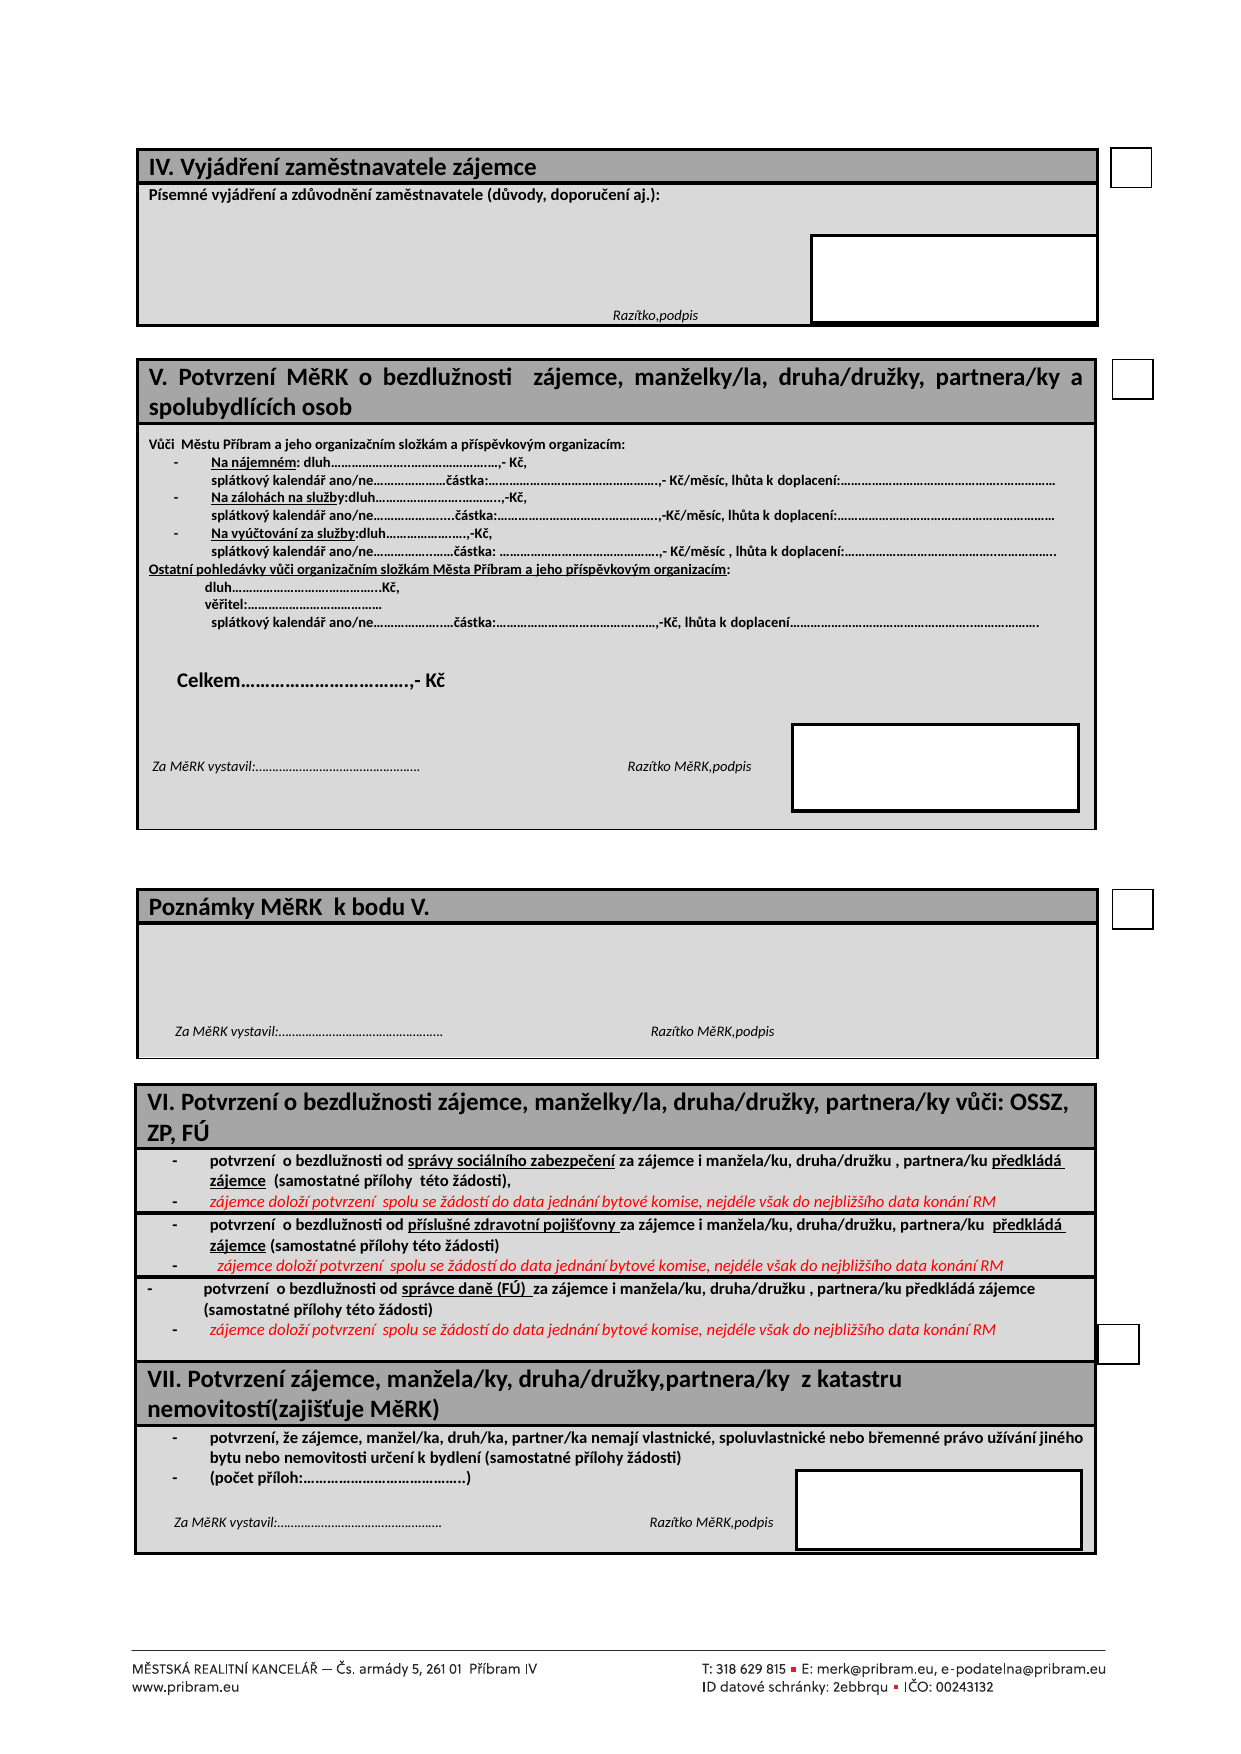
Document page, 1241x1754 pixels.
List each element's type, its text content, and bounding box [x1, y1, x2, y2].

table_header Poznámky MěRK k bodu V. [139, 891, 1096, 921]
table_cell VII. Potvrzení zájemce, manžela/ky, druha/družky,partnera/ky z katastru nemovitostí(zajišťuje MěRK) [137, 1363, 1094, 1424]
table_header VI. Potvrzení o bezdlužnosti zájemce, manželky/la, druha/družky, partnera/ky vůči: OSSZ, ZP, FÚ [137, 1086, 1094, 1147]
table_cell Vůči Městu Příbram a jeho organizačním složkám a příspěvkovým organizacím: Na nájemném: dluh…………………..………………….…,- Kč, splátkový kalendář ano/ne…………………částka:………………………………………….,- Kč/měsíc, lhůta k doplacení:………………………………………..…………… Na zálohách na služby:dluh…………………….………..,-Kč, splátkový kalendář ano/ne……………….....částka:…………………………..…………..,-Kč/měsíc, lhůta k doplacení:……………………………………………………… Na vyúčtování za služby:dluh……………….….,-Kč, splátkový kalendář ano/ne……………..……částka: ……………………………………….,- Kč/měsíc , lhůta k doplacení:……………………………………..…………….. Ostatní pohledávky vůči organizačním složkám Města Příbram a jeho příspěvkovým organizacím: dluh……………………….…………...Kč, věřitel:………………………………… splátkový kalendář ano/ne………………..…částka:………………………………….……,-Kč, lhůta k doplacení……………………………………………..………………. Celkem…………………………….,- Kč Za MěRK vystavil:…………………………………………. Razítko MěRK,podpis [139, 425, 1094, 829]
table_cell Za MěRK vystavil:…………………………………………. Razítko MěRK,podpis [139, 925, 1096, 1057]
table_cell potvrzení o bezdlužnosti od správy sociálního zabezpečení za zájemce i manžela/ku, druha/družku , partnera/ku předkládá zájemce (samostatné přílohy této žádosti), zájemce doloží potvrzení spolu se žádostí do data jednání bytové komise, nejdéle však do nejbližšího data konání RM [137, 1150, 1094, 1211]
table_header V. Potvrzení MěRK o bezdlužnosti zájemce, manželky/la, druha/družky, partnera/ky a spolubydlících osob [139, 361, 1094, 422]
table_cell potvrzení o bezdlužnosti od správce daně (FÚ) za zájemce i manžela/ku, druha/družku , partnera/ku předkládá zájemce (samostatné přílohy této žádosti) zájemce doloží potvrzení spolu se žádostí do data jednání bytové komise, nejdéle však do nejbližšího data konání RM [137, 1279, 1094, 1360]
table_header IV. Vyjádření zaměstnavatele zájemce [139, 151, 1096, 181]
table_cell Písemné vyjádření a zdůvodnění zaměstnavatele (důvody, doporučení aj.): Razítko,podpis [139, 185, 1096, 324]
table_cell potvrzení o bezdlužnosti od příslušné zdravotní pojišťovny za zájemce i manžela/ku, druha/družku, partnera/ku předkládá zájemce (samostatné přílohy této žádosti) zájemce doloží potvrzení spolu se žádostí do data jednání bytové komise, nejdéle však do nejbližšího data konání RM [137, 1215, 1094, 1275]
table_cell potvrzení, že zájemce, manžel/ka, druh/ka, partner/ka nemají vlastnické, spoluvlastnické nebo břemenné právo užívání jiného bytu nebo nemovitosti určení k bydlení (samostatné přílohy žádosti) (počet příloh:…………………………………..) Za MěRK vystavil:…………………………………………. Razítko MěRK,podpis [137, 1427, 1094, 1552]
